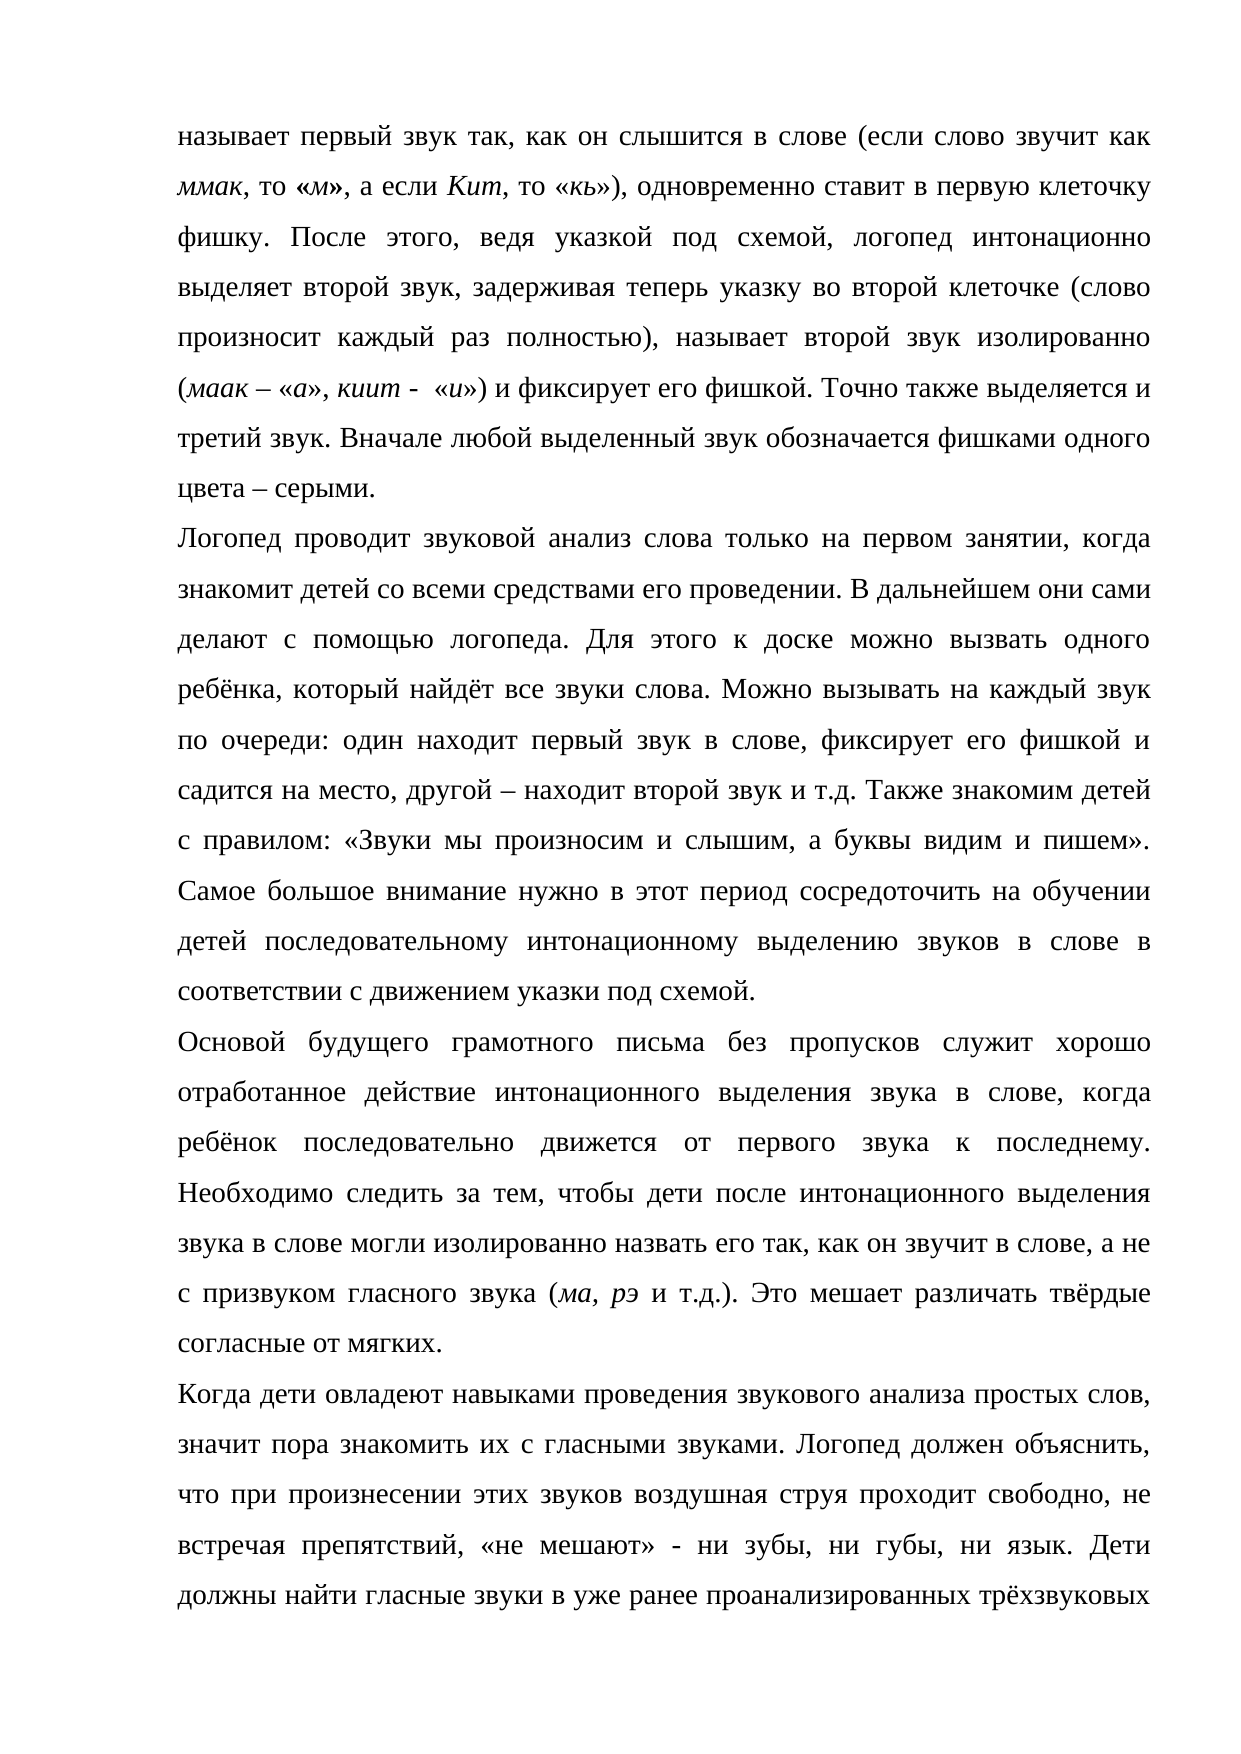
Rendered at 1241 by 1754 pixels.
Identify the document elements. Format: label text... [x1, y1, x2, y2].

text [177, 118, 1152, 504]
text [177, 1376, 1152, 1611]
text Логопед проводит звуковой анализ слова только на первом занятии, когда знакомит детей со всеми средствами его проведении. В дальнейшем они сами делают с помощью логопеда. Для этого к доске можно вызвать одного ребёнка, который найдёт все звуки слова. Можно вызывать на каждый звук по очереди: один находит первый звук в слове, фиксирует его фишкой и садится на место, другой – находит второй звук и т.д. Также знакомим детей с правилом: «Звуки мы произносим и слышим, а буквы видим и пишем». Самое большое внимание нужно в этот период сосредоточить на обучении детей последовательному интонационному выделению звуков в слове в соответствии с движением указки под схемой. [177, 521, 1152, 1007]
text Основой будущего грамотного письма без пропусков служит хорошо отработанное действие интонационного выделения звука в слове, когда ребёнок последовательно движется от первого звука к последнему. Необходимо следить за тем, чтобы дети после интонационного выделения звука в слове могли изолированно назвать его так, как он звучит в слове, а не с призвуком гласного звука (ма, рэ и т.д.). Это мешает различать твёрдые согласные от мягких. [177, 1024, 1152, 1359]
